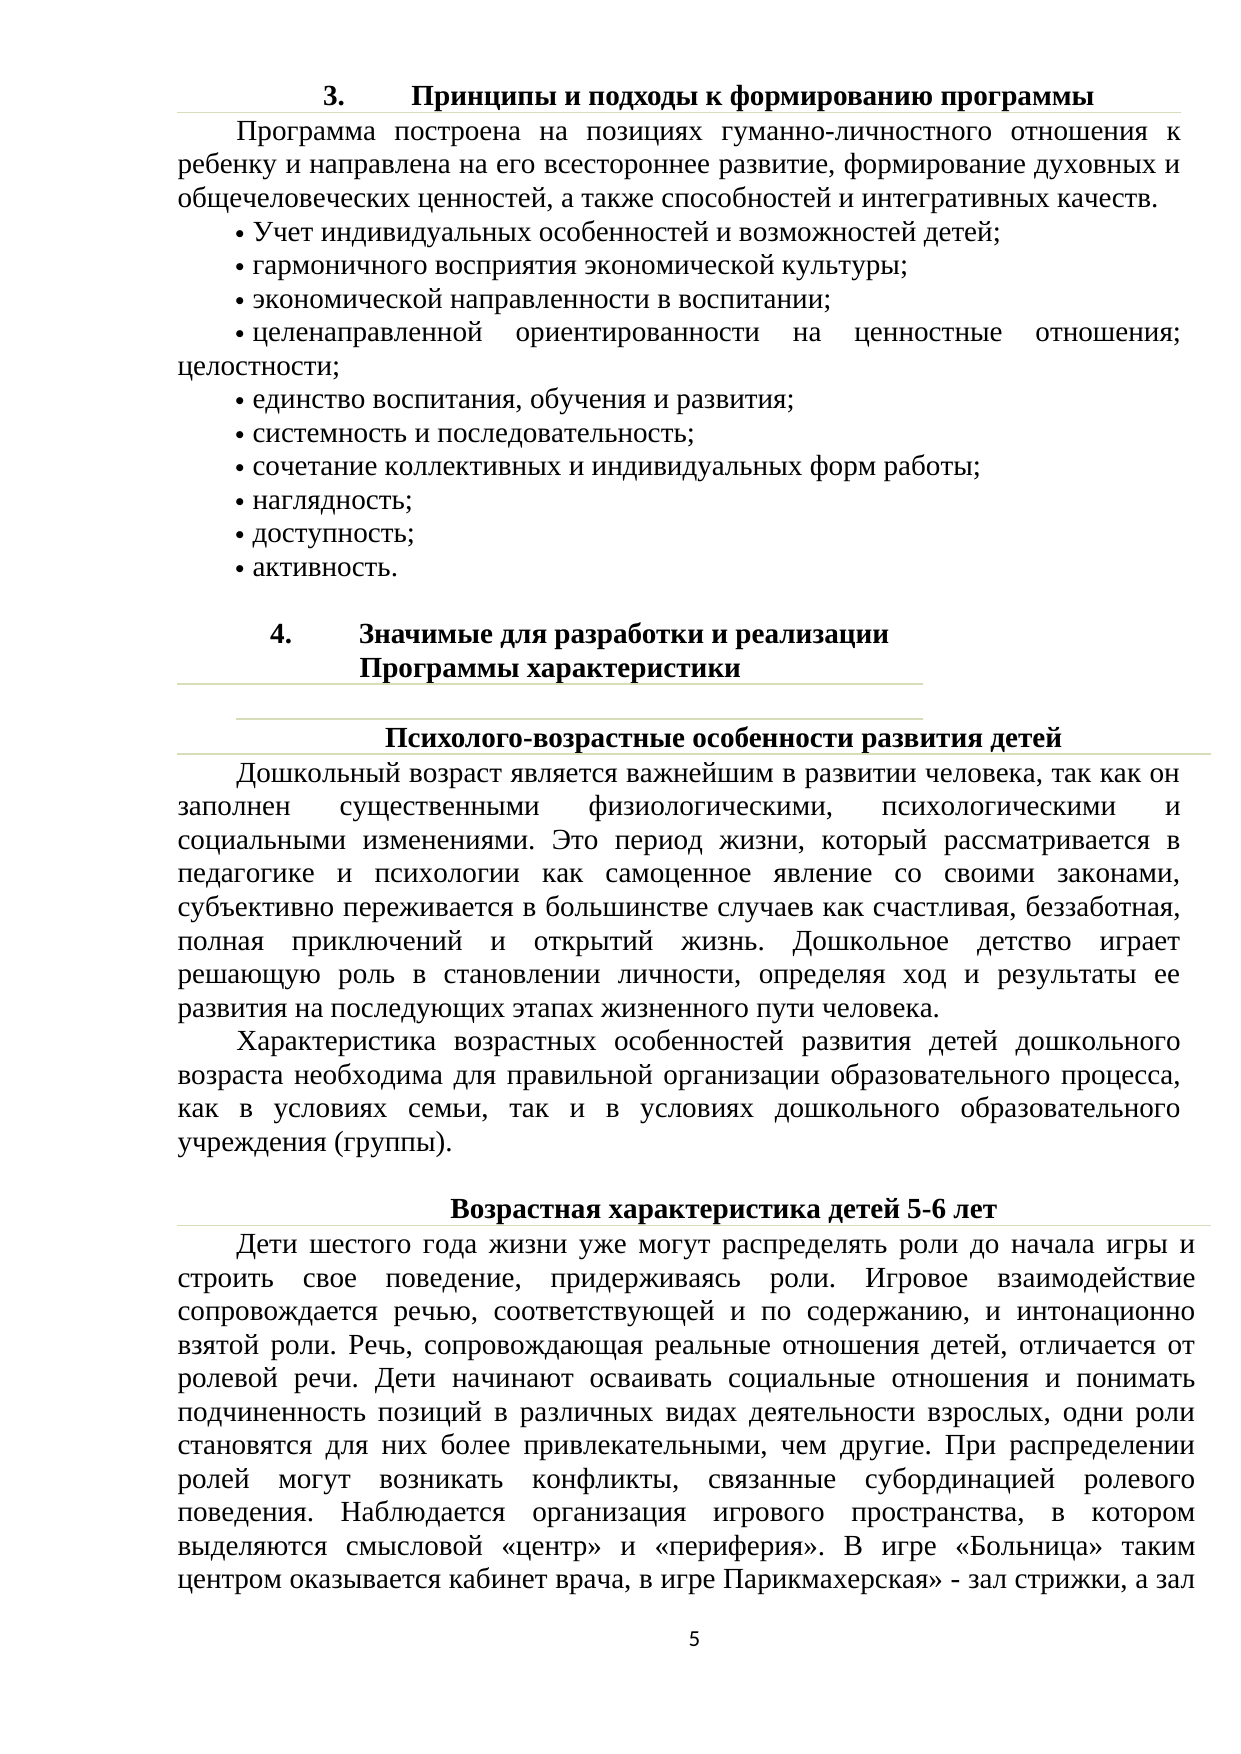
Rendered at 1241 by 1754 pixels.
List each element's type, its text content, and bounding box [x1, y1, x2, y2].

text Программа построена на позициях гуманно-личностного отношения к ребенку и направлена на его всестороннее развитие, формирование духовных и общечеловеческих ценностей, а также способностей и интегративных качеств. [177, 113, 1181, 214]
list наглядность; [177, 482, 1181, 516]
list целенаправленной ориентированности на ценностные отношения; целостности; [177, 314, 1181, 381]
list гармоничного восприятия экономической культуры; [177, 247, 1181, 281]
text Дошкольный возраст является важнейшим в развитии человека, так как он заполнен существенными физиологическими, психологическими и социальными изменениями. Это период жизни, который рассматривается в педагогике и психологии как самоценное явление со своими законами, субъективно переживается в большинстве случаев как счастливая, беззаботная, полная приключений и открытий жизнь. Дошкольное детство играет решающую роль в становлении личности, определяя ход и результаты ее развития на последующих этапах жизненного пути человека. [177, 755, 1181, 1023]
list доступность; [177, 516, 1181, 549]
list активность. [177, 549, 1211, 583]
list экономической направленности в воспитании; [177, 281, 1181, 314]
text Возрастная характеристика детей 5-6 лет [177, 1191, 1211, 1225]
list Принципы и подходы к формированию программы [177, 78, 1181, 112]
list сочетание коллективных и индивидуальных форм работы; [177, 448, 1181, 482]
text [177, 1226, 1196, 1595]
list системность и последовательность; [177, 415, 1181, 448]
text Психолого-возрастные особенности развития детей [177, 720, 1211, 753]
list Значимые для разработки и реализации Программы характеристики [177, 616, 923, 683]
list единство воспитания, обучения и развития; [177, 381, 1181, 415]
text Характеристика возрастных особенностей развития детей дошкольного возраста необходима для правильной организации образовательного процесса, как в условиях семьи, так и в условиях дошкольного образовательного учреждения (группы). [177, 1023, 1181, 1157]
list Учет индивидуальных особенностей и возможностей детей; [177, 214, 1181, 247]
